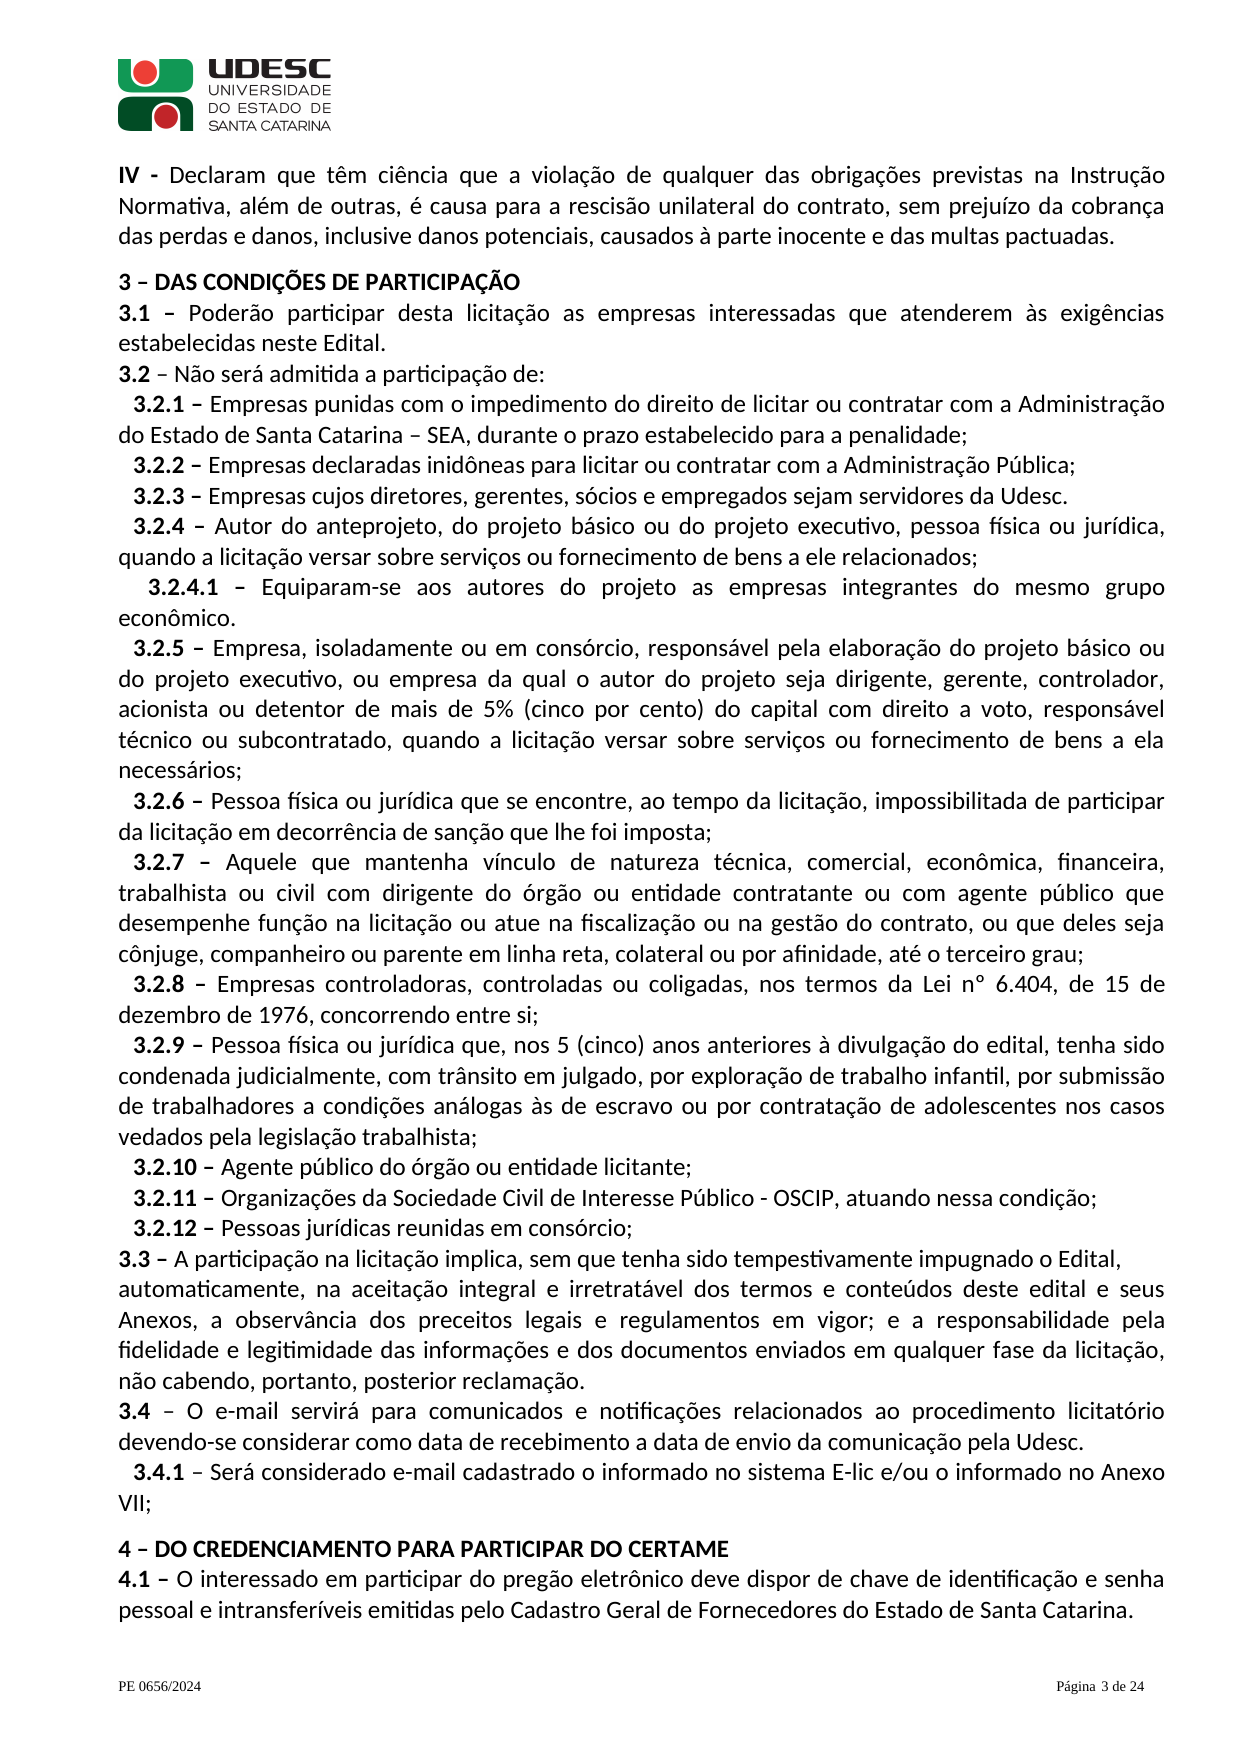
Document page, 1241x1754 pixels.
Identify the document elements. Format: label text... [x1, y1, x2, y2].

text 3 – DAS CONDIÇÕES DE PARTICIPAÇÃO [118, 266, 1166, 297]
text 3.4.1 – Será considerado e-mail cadastrado o informado no sistema E-lic e/ou o informado no Anexo VII; [118, 1457, 1166, 1518]
text 3.2.8 – Empresas controladoras, controladas ou coligadas, nos termos da Lei nº 6.404, de 15 de dezembro de 1976, concorrendo entre si; [118, 968, 1166, 1029]
text 4 – DO CREDENCIAMENTO PARA PARTICIPAR DO CERTAME [118, 1533, 1166, 1563]
text 3.2.4.1 – Equiparam-se aos autores do projeto as empresas integrantes do mesmo grupo econômico. [118, 571, 1166, 632]
text IV - Declaram que têm ciência que a violação de qualquer das obrigações previstas na Instrução Normativa, além de outras, é causa para a rescisão unilateral do contrato, sem prejuízo da cobrança das perdas e danos, inclusive danos potenciais, causados à parte inocente e das multas pactuadas. [118, 159, 1166, 251]
text 4.1 – O interessado em participar do pregão eletrônico deve dispor de chave de identificação e senha pessoal e intransferíveis emitidas pelo Cadastro Geral de Fornecedores do Estado de Santa Catarina. [118, 1563, 1166, 1624]
text 3.2 – Não será admitida a participação de: [118, 358, 1166, 388]
text 3.2.11 – Organizações da Sociedade Civil de Interesse Público - OSCIP, atuando nessa condição; [118, 1182, 1166, 1212]
text 3.2.4 – Autor do anteprojeto, do projeto básico ou do projeto executivo, pessoa física ou jurídica, quando a licitação versar sobre serviços ou fornecimento de bens a ele relacionados; [118, 510, 1166, 571]
text 3.2.6 – Pessoa física ou jurídica que se encontre, ao tempo da licitação, impossibilitada de participar da licitação em decorrência de sanção que lhe foi imposta; [118, 785, 1166, 846]
text 3.2.12 – Pessoas jurídicas reunidas em consórcio; [118, 1212, 1166, 1243]
picture [118, 59, 331, 131]
text 3.1 – Poderão participar desta licitação as empresas interessadas que atenderem às exigências estabelecidas neste Edital. [118, 297, 1166, 358]
text 3.2.9 – Pessoa física ou jurídica que, nos 5 (cinco) anos anteriores à divulgação do edital, tenha sido condenada judicialmente, com trânsito em julgado, por exploração de trabalho infantil, por submissão de trabalhadores a condições análogas às de escravo ou por contratação de adolescentes nos casos vedados pela legislação trabalhista; [118, 1029, 1166, 1151]
text 3.4 – O e-mail servirá para comunicados e notificações relacionados ao procedimento licitatório devendo-se considerar como data de recebimento a data de envio da comunicação pela Udesc. [118, 1396, 1166, 1457]
text 3.2.3 – Empresas cujos diretores, gerentes, sócios e empregados sejam servidores da Udesc. [118, 480, 1166, 510]
text 3.2.2 – Empresas declaradas inidôneas para licitar ou contratar com a Administração Pública; [118, 449, 1166, 480]
text automaticamente, na aceitação integral e irretratável dos termos e conteúdos deste edital e seus Anexos, a observância dos preceitos legais e regulamentos em vigor; e a responsabilidade pela fidelidade e legitimidade das informações e dos documentos enviados em qualquer fase da licitação, não cabendo, portanto, posterior reclamação. [118, 1273, 1166, 1396]
text 3.2.5 – Empresa, isoladamente ou em consórcio, responsável pela elaboração do projeto básico ou do projeto executivo, ou empresa da qual o autor do projeto seja dirigente, gerente, controlador, acionista ou detentor de mais de 5% (cinco por cento) do capital com direito a voto, responsável técnico ou subcontratado, quando a licitação versar sobre serviços ou fornecimento de bens a ela necessários; [118, 632, 1166, 785]
text 3.3 – A participação na licitação implica, sem que tenha sido tempestivamente impugnado o Edital, [118, 1243, 1166, 1273]
text 3.2.7 – Aquele que mantenha vínculo de natureza técnica, comercial, econômica, financeira, trabalhista ou civil com dirigente do órgão ou entidade contratante ou com agente público que desempenhe função na licitação ou atue na fiscalização ou na gestão do contrato, ou que deles seja cônjuge, companheiro ou parente em linha reta, colateral ou por afinidade, até o terceiro grau; [118, 846, 1166, 968]
text 3.2.10 – Agente público do órgão ou entidade licitante; [118, 1151, 1166, 1182]
text 3.2.1 – Empresas punidas com o impedimento do direito de licitar ou contratar com a Administração do Estado de Santa Catarina – SEA, durante o prazo estabelecido para a penalidade; [118, 388, 1166, 449]
